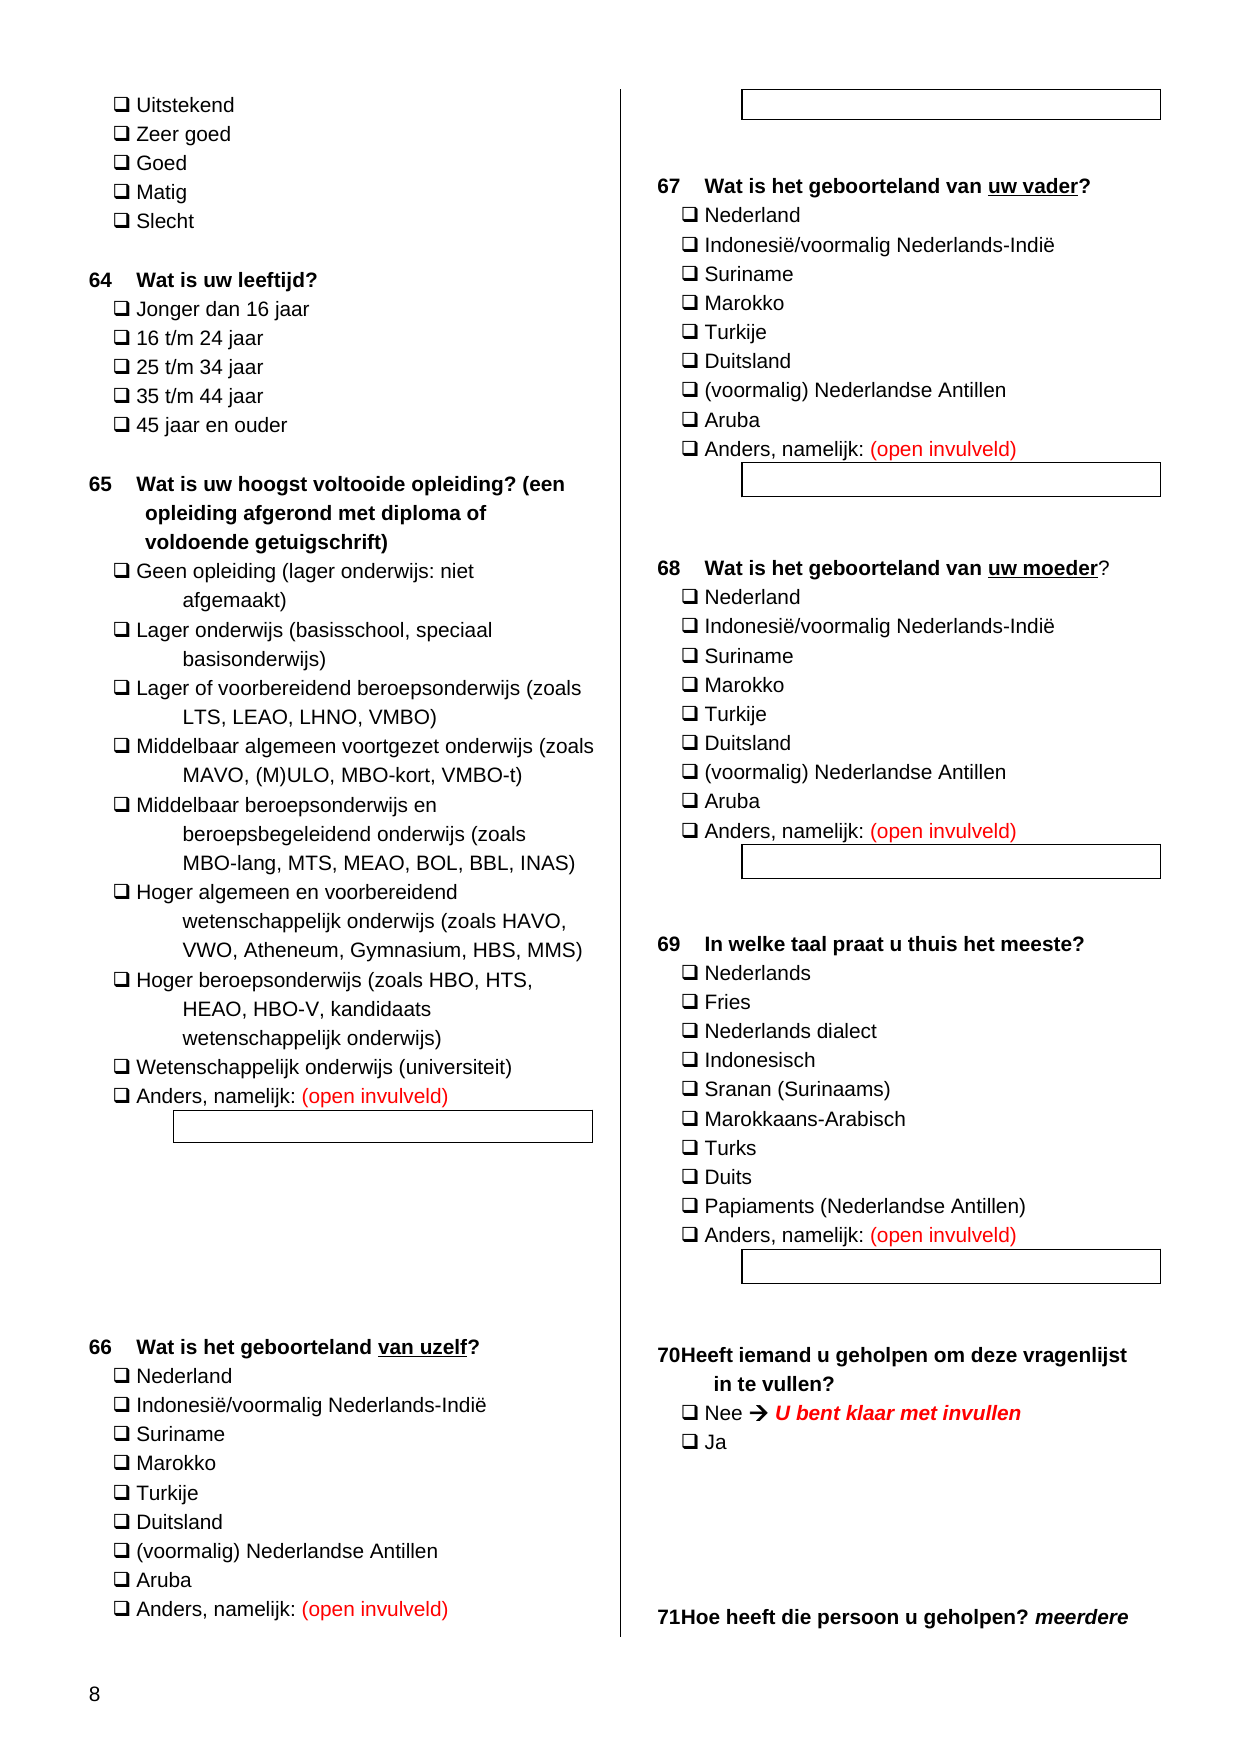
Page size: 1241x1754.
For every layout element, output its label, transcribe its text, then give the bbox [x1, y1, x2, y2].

text 70 Heeft iemand u geholpen om deze vragenlijst in te vullen? [657, 1339, 1152, 1397]
text Anders, namelijk: (open invulveld) [657, 433, 1152, 462]
text (voormalig) Nederlandse Antillen [89, 1535, 583, 1564]
text Wetenschappelijk onderwijs (universiteit) [89, 1051, 583, 1080]
text Indonesië/voormalig Nederlands-Indië [657, 611, 1152, 640]
text Duits [657, 1161, 1152, 1190]
text Marokko [657, 287, 1152, 316]
text Jonger dan 16 jaar [89, 293, 583, 322]
text Turks [657, 1132, 1152, 1161]
text 65 Wat is uw hoogst voltooide opleiding? (een opleiding afgerond met diploma of voldoende getuigschrift) [89, 468, 583, 555]
text Hoger algemeen en voorbereidend wetenschappelijk onderwijs (zoals HAVO, VWO, Atheneum, Gymnasium, HBS, MMS) [89, 876, 583, 964]
text Nee U bent klaar met invullen [657, 1397, 1152, 1426]
text Indonesisch [657, 1044, 1152, 1073]
text Middelbaar algemeen voortgezet onderwijs (zoals MAVO, (M)ULO, MBO-kort, VMBO-t) [89, 730, 595, 789]
text Papiaments (Nederlandse Antillen) [657, 1190, 1152, 1219]
text Duitsland [657, 345, 1152, 374]
text Suriname [89, 1418, 583, 1447]
text Nederland [657, 199, 1152, 229]
text Uitstekend [89, 89, 583, 118]
text Fries [657, 986, 1152, 1015]
text (voormalig) Nederlandse Antillen [657, 374, 1152, 404]
text Hoger beroepsonderwijs (zoals HBO, HTS, HEAO, HBO-V, kandidaats wetenschappelijk onderwijs) [89, 964, 583, 1051]
text Slecht [89, 205, 583, 234]
text Middelbaar beroepsonderwijs en beroepsbegeleidend onderwijs (zoals MBO-lang, MTS, MEAO, BOL, BBL, INAS) [89, 789, 583, 876]
text Turkije [657, 316, 1152, 345]
text Anders, namelijk: (open invulveld) [89, 1080, 583, 1109]
text Aruba [89, 1564, 583, 1593]
text 16 t/m 24 jaar [89, 322, 583, 351]
text Marokkaans-Arabisch [657, 1103, 1152, 1132]
text Matig [89, 176, 583, 205]
text 69 In welke taal praat u thuis het meeste? [657, 928, 1152, 957]
text Indonesië/voormalig Nederlands-Indië [89, 1389, 583, 1418]
text Goed [89, 147, 583, 176]
text Duitsland [89, 1506, 583, 1535]
text 68 Wat is het geboorteland van uw moeder? [657, 552, 1152, 581]
text Nederlands [657, 957, 1152, 986]
text Suriname [657, 258, 1152, 287]
text 35 t/m 44 jaar [89, 380, 583, 409]
text Nederland [89, 1360, 583, 1389]
text 71 Hoe heeft die persoon u geholpen? meerdere antwoorden mogelijk [657, 1601, 1152, 1630]
text Aruba [657, 786, 1152, 815]
text Marokko [657, 669, 1152, 698]
text (voormalig) Nederlandse Antillen [657, 756, 1152, 786]
text Geen opleiding (lager onderwijs: niet afgemaakt) [89, 555, 583, 614]
text 45 jaar en ouder [89, 409, 583, 439]
text Anders, namelijk: (open invulveld) [89, 1593, 583, 1622]
text 25 t/m 34 jaar [89, 351, 583, 380]
text 67 Wat is het geboorteland van uw vader? [657, 170, 1152, 199]
text Duitsland [657, 727, 1152, 756]
text Indonesië/voormalig Nederlands-Indië [657, 229, 1152, 258]
text 66 Wat is het geboorteland van uzelf? [89, 1331, 583, 1360]
text Lager of voorbereidend beroepsonderwijs (zoals LTS, LEAO, LHNO, VMBO) [89, 672, 583, 730]
text Ja [657, 1426, 1152, 1455]
text Suriname [657, 640, 1152, 669]
text Sranan (Surinaams) [657, 1073, 1152, 1103]
text Turkije [657, 698, 1152, 727]
text Zeer goed [89, 118, 583, 147]
text 64 Wat is uw leeftijd? [89, 264, 583, 293]
text Anders, namelijk: (open invulveld) [657, 1219, 1152, 1248]
text Aruba [657, 404, 1152, 433]
text Turkije [89, 1477, 583, 1506]
text Nederlands dialect [657, 1015, 1152, 1044]
text Marokko [89, 1447, 583, 1477]
text Anders, namelijk: (open invulveld) [657, 815, 1152, 844]
text Lager onderwijs (basisschool, speciaal basisonderwijs) [89, 614, 583, 672]
text Nederland [657, 581, 1152, 611]
